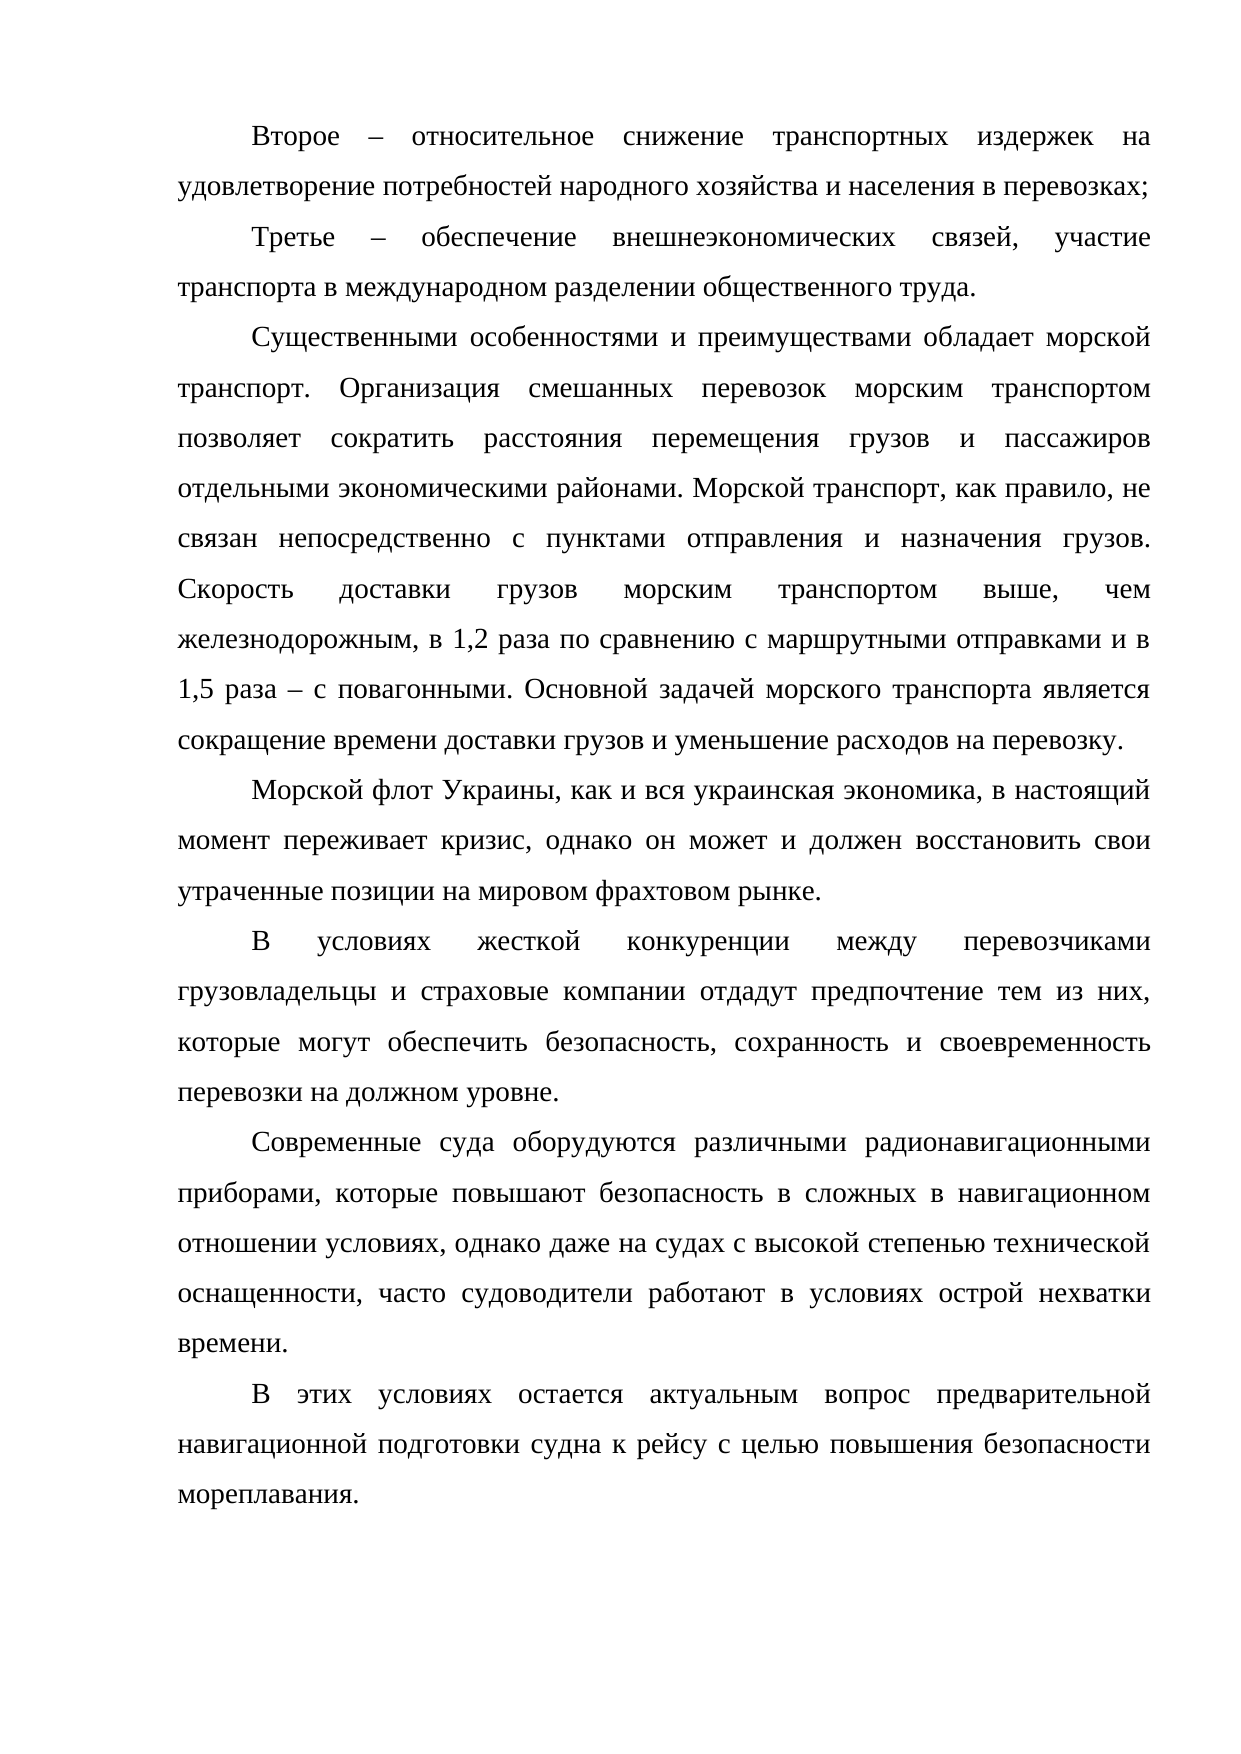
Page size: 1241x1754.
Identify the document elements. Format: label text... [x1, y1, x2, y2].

text Второе – относительное снижение транспортных издержек на удовлетворение потребностей народного хозяйства и населения в перевозках; [177, 118, 1152, 202]
text В условиях жесткой конкуренции между перевозчиками грузовладельцы и страховые компании отдадут предпочтение тем из них, которые могут обеспечить безопасность, сохранность и своевременность перевозки на должном уровне. [177, 923, 1152, 1108]
text В этих условиях остается актуальным вопрос предварительной навигационной подготовки судна к рейсу с целью повышения безопасности мореплавания. [177, 1376, 1152, 1510]
text Современные суда оборудуются различными радионавигационными приборами, которые повышают безопасность в сложных в навигационном отношении условиях, однако даже на судах с высокой степенью технической оснащенности, часто судоводители работают в условиях острой нехватки времени. [177, 1124, 1152, 1359]
text Существенными особенностями и преимуществами обладает морской транспорт. Организация смешанных перевозок морским транспортом позволяет сократить расстояния перемещения грузов и пассажиров отдельными экономическими районами. Морской транспорт, как правило, не связан непосредственно с пунктами отправления и назначения грузов. Скорость доставки грузов морским транспортом выше, чем железнодорожным, в 1,2 раза по сравнению с маршрутными отправками и в 1,5 раза – с повагонными. Основной задачей морского транспорта является сокращение времени доставки грузов и уменьшение расходов на перевозку. [177, 319, 1152, 755]
text Морской флот Украины, как и вся украинская экономика, в настоящий момент переживает кризис, однако он может и должен восстановить свои утраченные позиции на мировом фрахтовом рынке. [177, 772, 1152, 906]
text Третье – обеспечение внешнеэкономических связей, участие транспорта в международном разделении общественного труда. [177, 219, 1152, 303]
